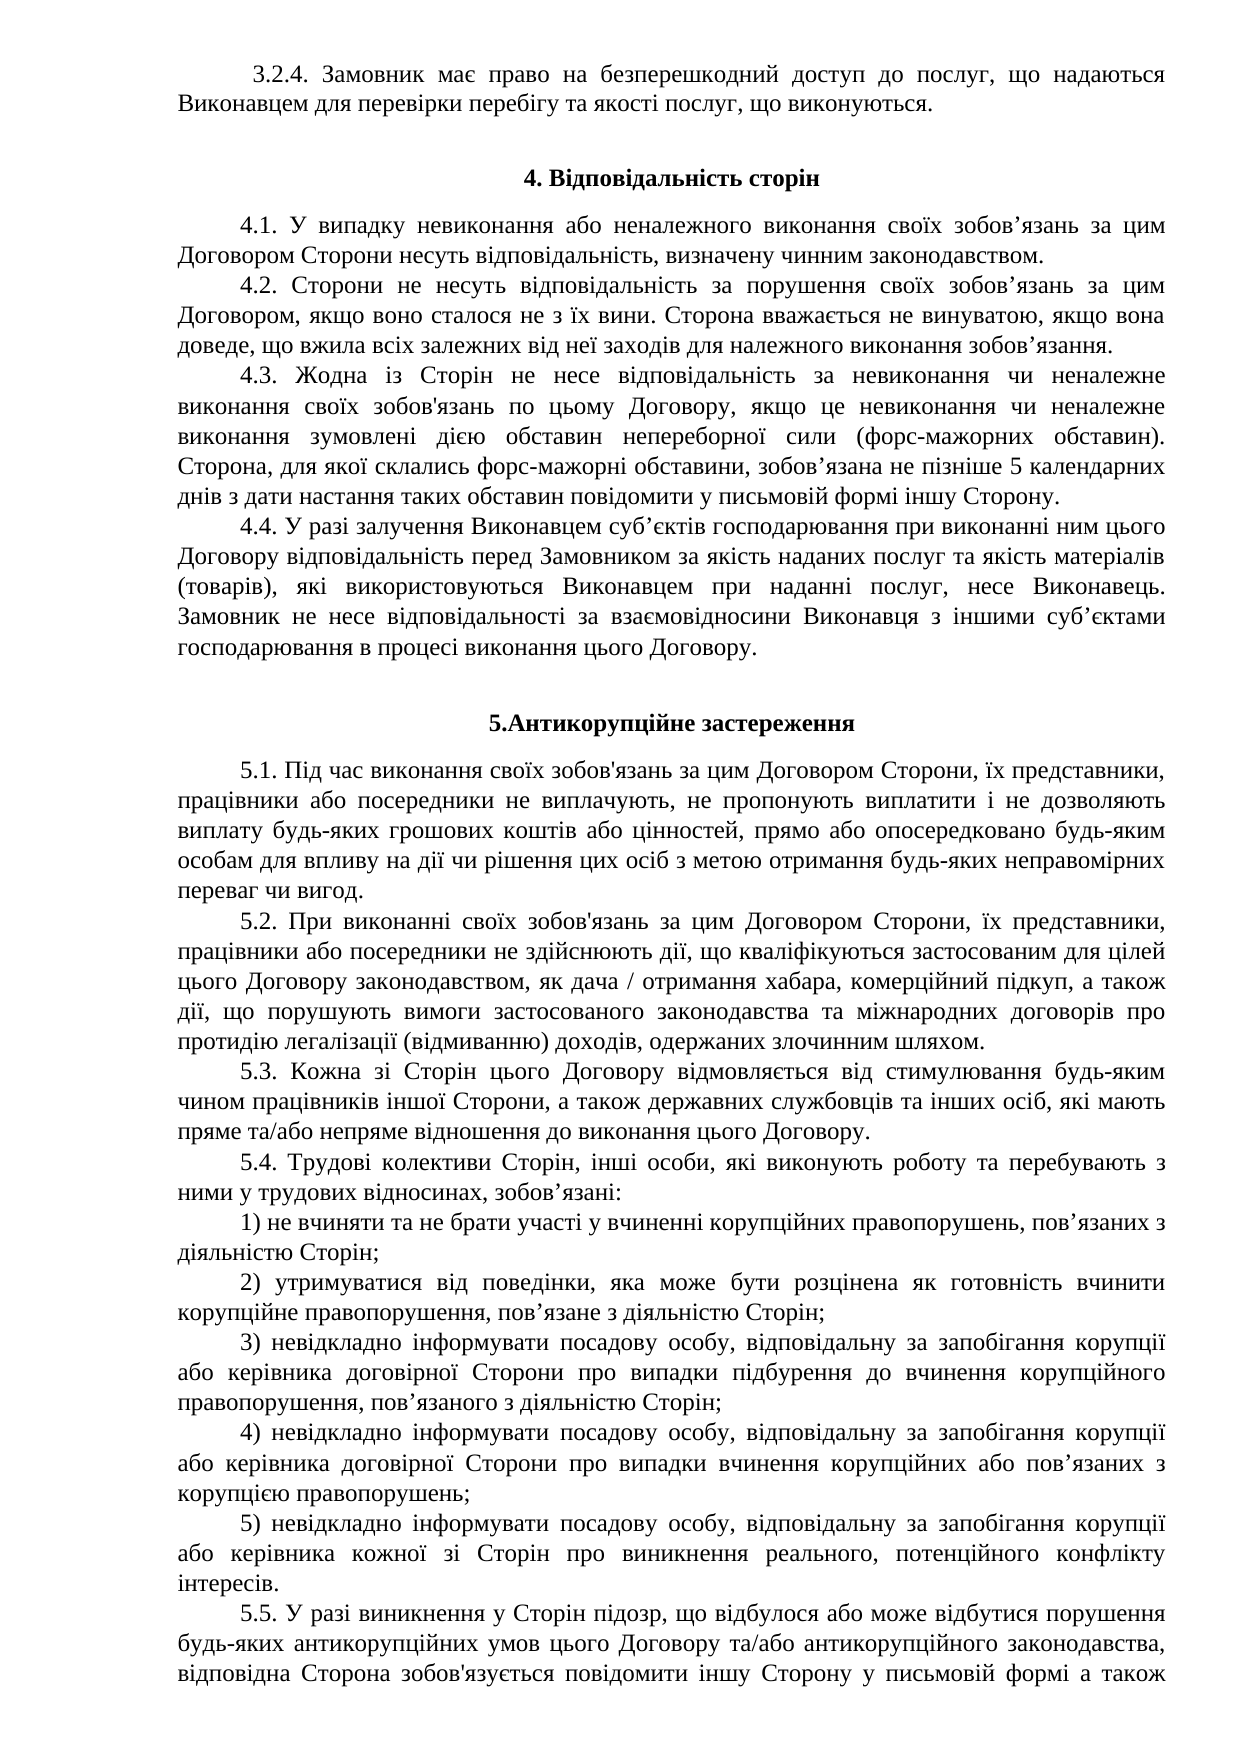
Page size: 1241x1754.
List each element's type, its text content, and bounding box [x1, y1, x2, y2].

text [177, 1598, 1167, 1687]
text 5.1. Під час виконання своїх зобов'язань за цим Договором Сторони, їх представники, працівники або посередники не виплачують, не пропонують виплатити і не дозволяють виплату будь-яких грошових коштів або цінностей, прямо або опосередковано будь-яким особам для впливу на дії чи рішення цих осіб з метою отримання будь-яких неправомірних переваг чи вигод. [177, 755, 1167, 904]
text 4.2. Сторони не несуть відповідальність за порушення своїх зобов’язань за цим Договором, якщо воно сталося не з їх вини. Сторона вважається не винуватою, якщо вона доведе, що вжила всіх залежних від неї заходів для належного виконання зобов’язання. [177, 270, 1167, 359]
text 5.4. Трудові колективи Сторін, інші особи, які виконують роботу та перебувають з ними у трудових відносинах, зобов’язані: [177, 1147, 1167, 1205]
text 3.2.4. Замовник має право на безперешкодний доступ до послуг, що надаються Виконавцем для перевірки перебігу та якості послуг, що виконуються. [177, 59, 1167, 117]
text 3) невідкладно інформувати посадову особу, відповідальну за запобігання корупції або керівника договірної Сторони про випадки підбурення до вчинення корупційного правопорушення, пов’язаного з діяльністю Сторін; [177, 1327, 1167, 1416]
text 2) утримуватися від поведінки, яка може бути розцінена як готовність вчинити корупційне правопорушення, пов’язане з діяльністю Сторін; [177, 1267, 1167, 1326]
text 5.3. Кожна зі Сторін цього Договору відмовляється від стимулювання будь-яким чином працівників іншої Сторони, а також державних службовців та інших осіб, які мають пряме та/або непряме відношення до виконання цього Договору. [177, 1056, 1167, 1145]
text 4.3. Жодна із Сторін не несе відповідальність за невиконання чи неналежне виконання своїх зобов'язань по цьому Договору, якщо це невиконання чи неналежне виконання зумовлені дією обставин непереборної сили (форс-мажорних обставин). Сторона, для якої склались форс-мажорні обставини, зобов’язана не пізніше 5 календарних днів з дати настання таких обставин повідомити у письмовій формі іншу Сторону. [177, 361, 1167, 510]
text 5.2. При виконанні своїх зобов'язань за цим Договором Сторони, їх представники, працівники або посередники не здійснюють дії, що кваліфікуються застосованим для цілей цього Договору законодавством, як дача / отримання хабара, комерційний підкуп, а також дії, що порушують вимоги застосованого законодавства та міжнародних договорів про протидію легалізації (відмиванню) доходів, одержаних злочинним шляхом. [177, 906, 1167, 1055]
text 5.Антикорупційне застереження [177, 708, 1167, 737]
text 4.1. У випадку невиконання або неналежного виконання своїх зобов’язань за цим Договором Сторони несуть відповідальність, визначену чинним законодавством. [177, 210, 1167, 269]
text 5) невідкладно інформувати посадову особу, відповідальну за запобігання корупції або керівника кожної зі Сторін про виникнення реального, потенційного конфлікту інтересів. [177, 1508, 1167, 1597]
text 4.4. У разі залучення Виконавцем суб’єктів господарювання при виконанні ним цього Договору відповідальність перед Замовником за якість наданих послуг та якість матеріалів (товарів), які використовуються Виконавцем при наданні послуг, несе Виконавець. Замовник не несе відповідальності за взаємовідносини Виконавця з іншими суб’єктами господарювання в процесі виконання цього Договору. [177, 511, 1167, 660]
text 4. Відповідальність сторін [177, 163, 1167, 192]
text 1) не вчиняти та не брати участі у вчиненні корупційних правопорушень, пов’язаних з діяльністю Сторін; [177, 1207, 1167, 1266]
text 4) невідкладно інформувати посадову особу, відповідальну за запобігання корупції або керівника договірної Сторони про випадки вчинення корупційних або пов’язаних з корупцією правопорушень; [177, 1417, 1167, 1506]
